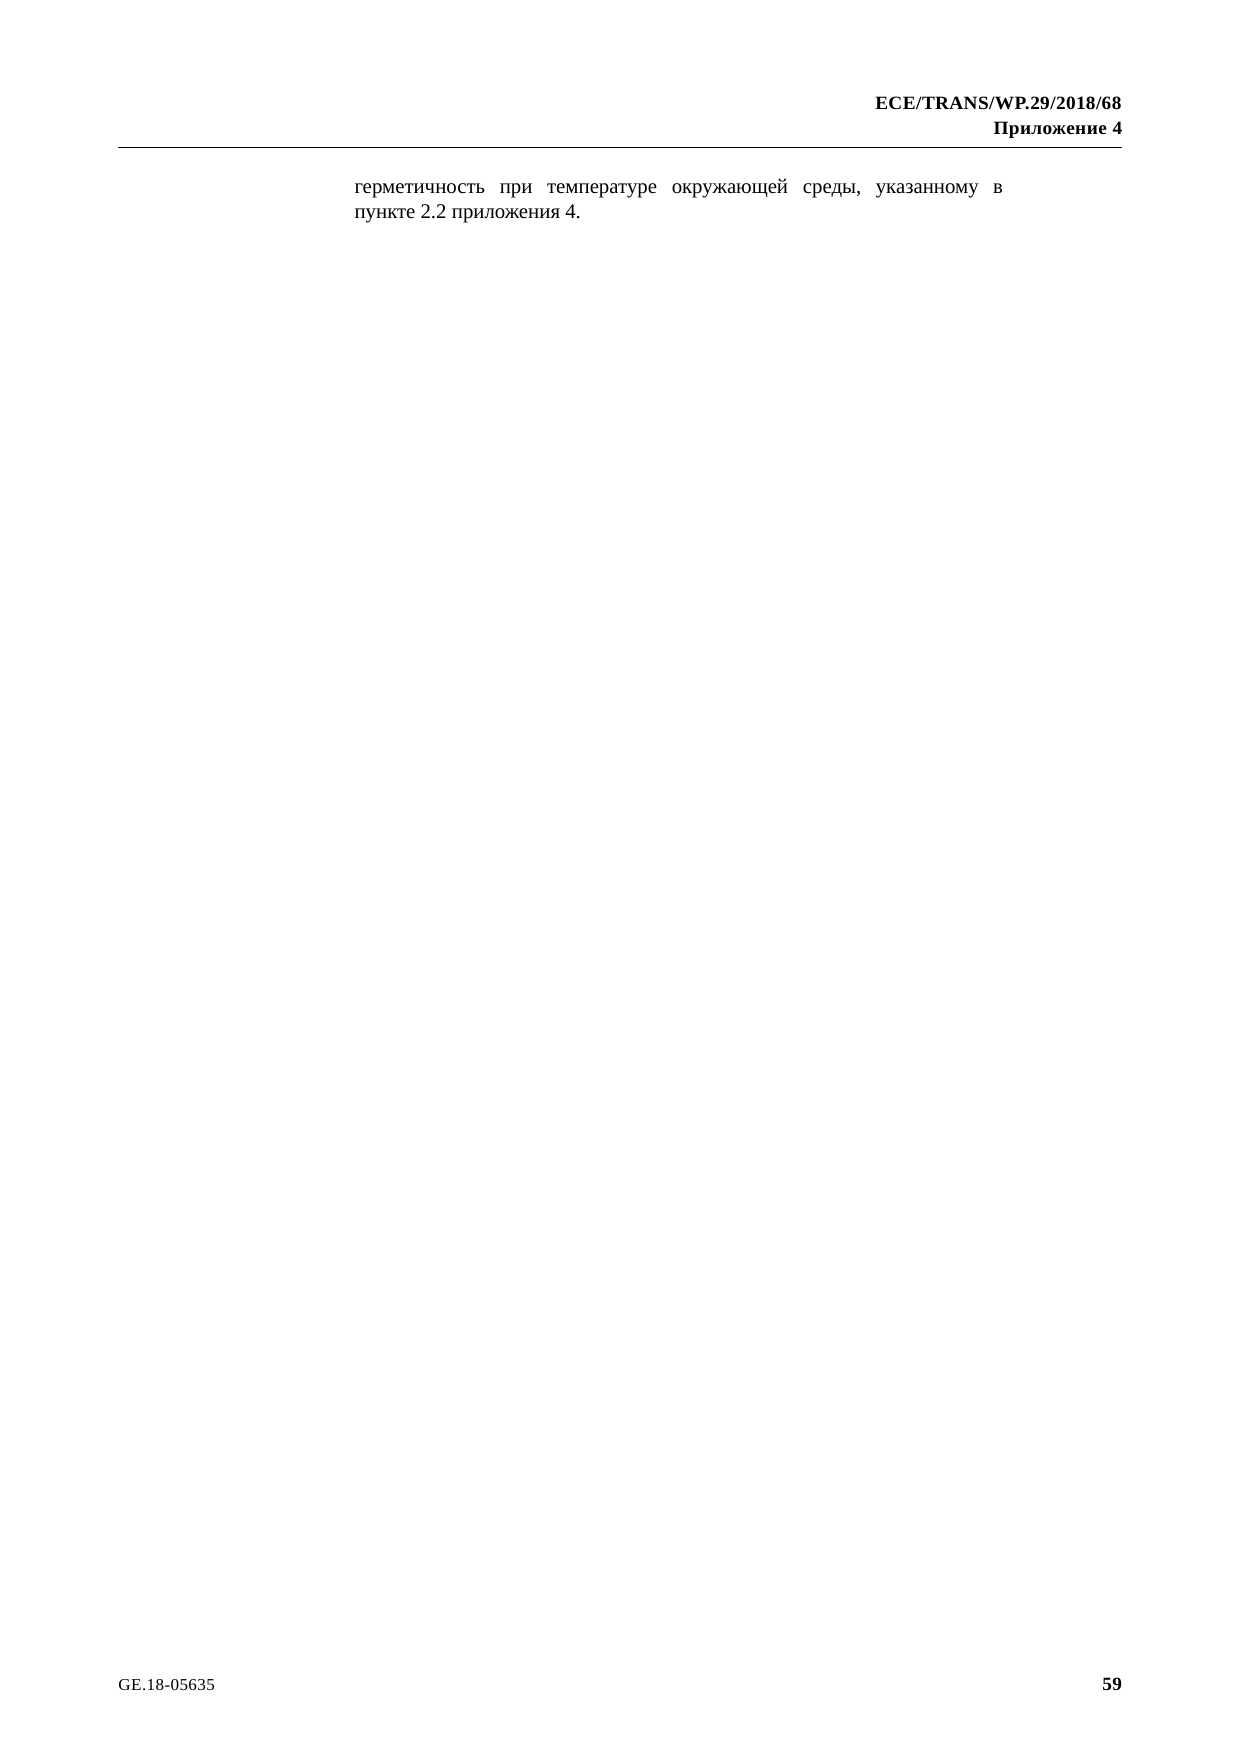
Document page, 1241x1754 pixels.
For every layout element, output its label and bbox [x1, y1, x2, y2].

text [236, 173, 1004, 223]
